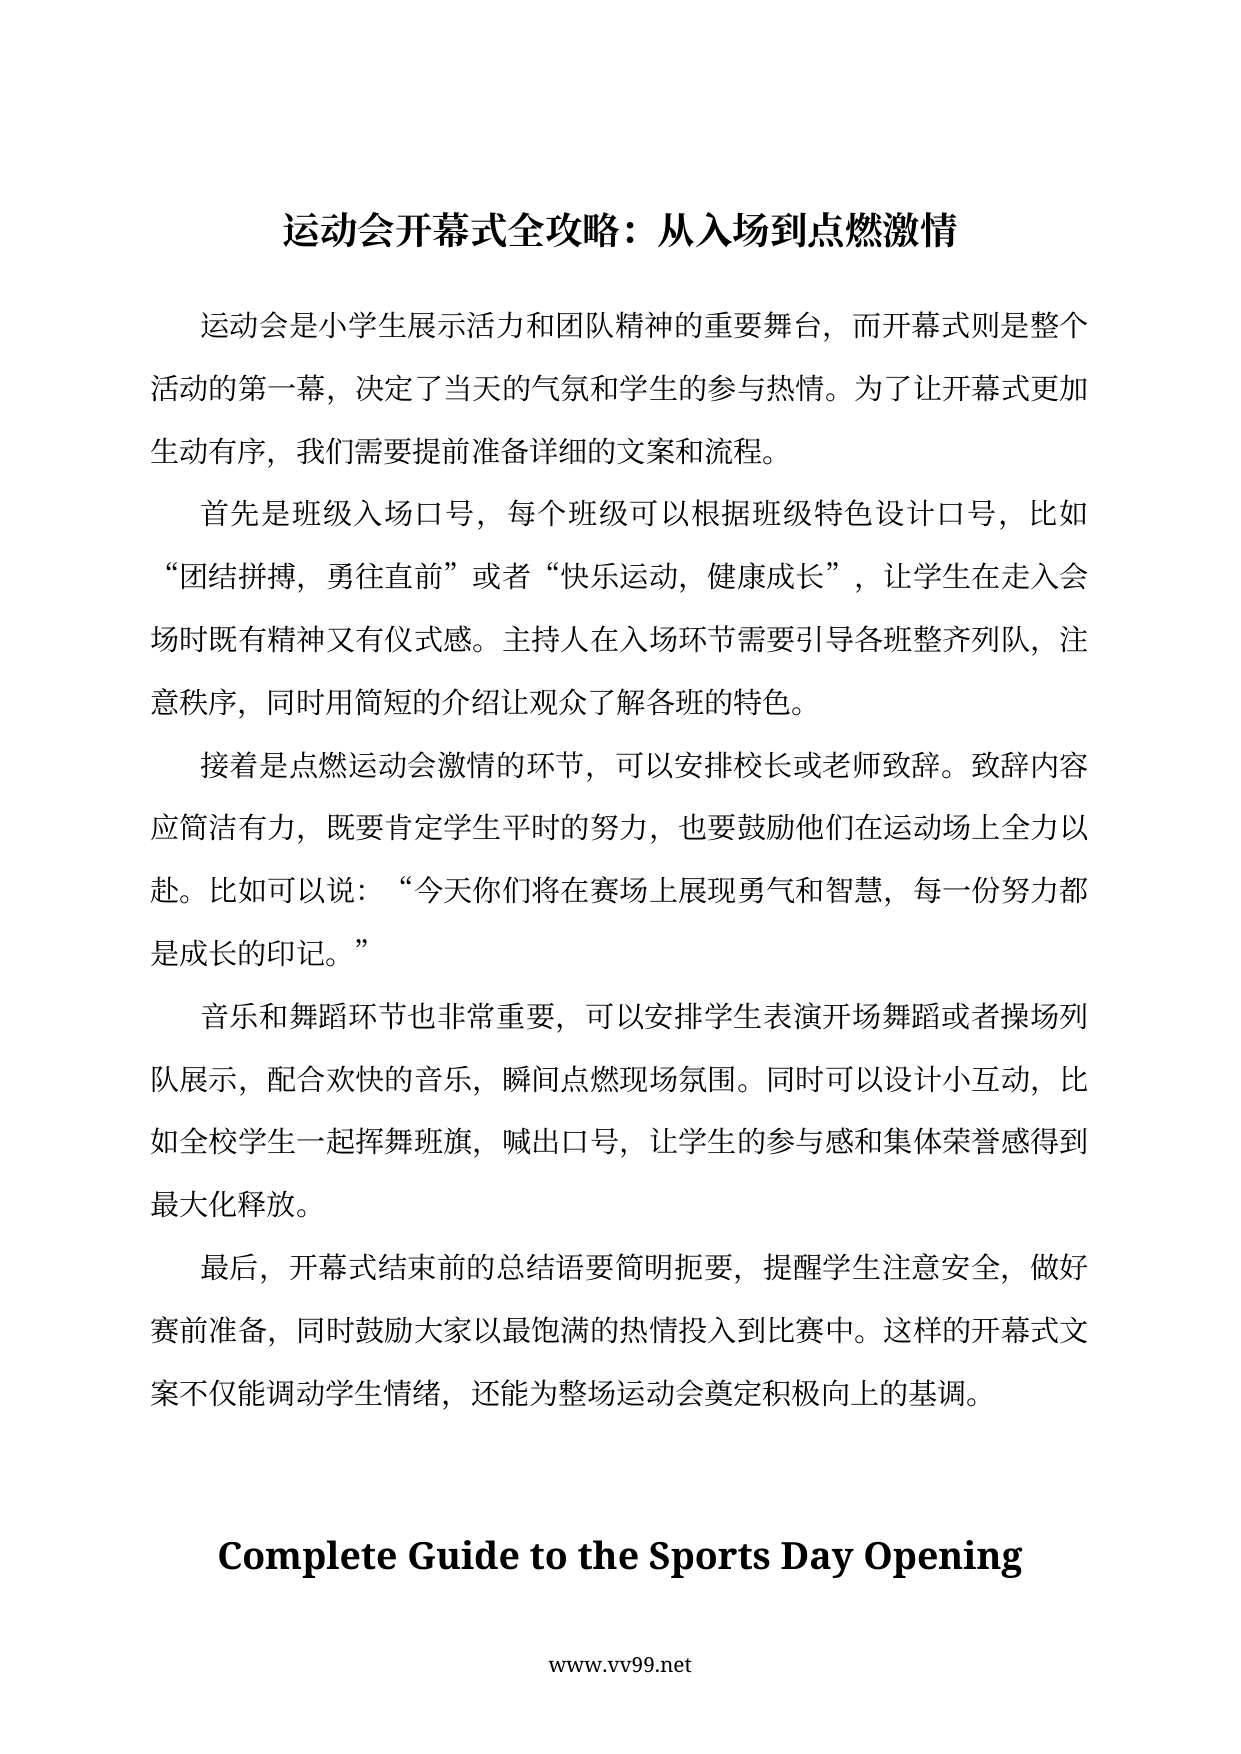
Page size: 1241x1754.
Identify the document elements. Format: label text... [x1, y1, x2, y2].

subtitle 运动会开幕式全攻略：从入场到点燃激情 [150, 201, 1090, 255]
text 最后，开幕式结束前的总结语要简明扼要，提醒学生注意安全，做好赛前准备，同时鼓励大家以最饱满的热情投入到比赛中。这样的开幕式文案不仅能调动学生情绪，还能为整场运动会奠定积极向上的基调。 [150, 1245, 1090, 1412]
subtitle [150, 1529, 1090, 1580]
text 首先是班级入场口号，每个班级可以根据班级特色设计口号，比如“团结拼搏，勇往直前”或者“快乐运动，健康成长”，让学生在走入会场时既有精神又有仪式感。主持人在入场环节需要引导各班整齐列队，注意秩序，同时用简短的介绍让观众了解各班的特色。 [150, 491, 1090, 722]
text 运动会是小学生展示活力和团队精神的重要舞台，而开幕式则是整个活动的第一幕，决定了当天的气氛和学生的参与热情。为了让开幕式更加生动有序，我们需要提前准备详细的文案和流程。 [150, 303, 1090, 470]
text 接着是点燃运动会激情的环节，可以安排校长或老师致辞。致辞内容应简洁有力，既要肯定学生平时的努力，也要鼓励他们在运动场上全力以赴。比如可以说：“今天你们将在赛场上展现勇气和智慧，每一份努力都是成长的印记。” [150, 742, 1090, 973]
text 音乐和舞蹈环节也非常重要，可以安排学生表演开场舞蹈或者操场列队展示，配合欢快的音乐，瞬间点燃现场氛围。同时可以设计小互动，比如全校学生一起挥舞班旗，喊出口号，让学生的参与感和集体荣誉感得到最大化释放。 [150, 994, 1090, 1224]
